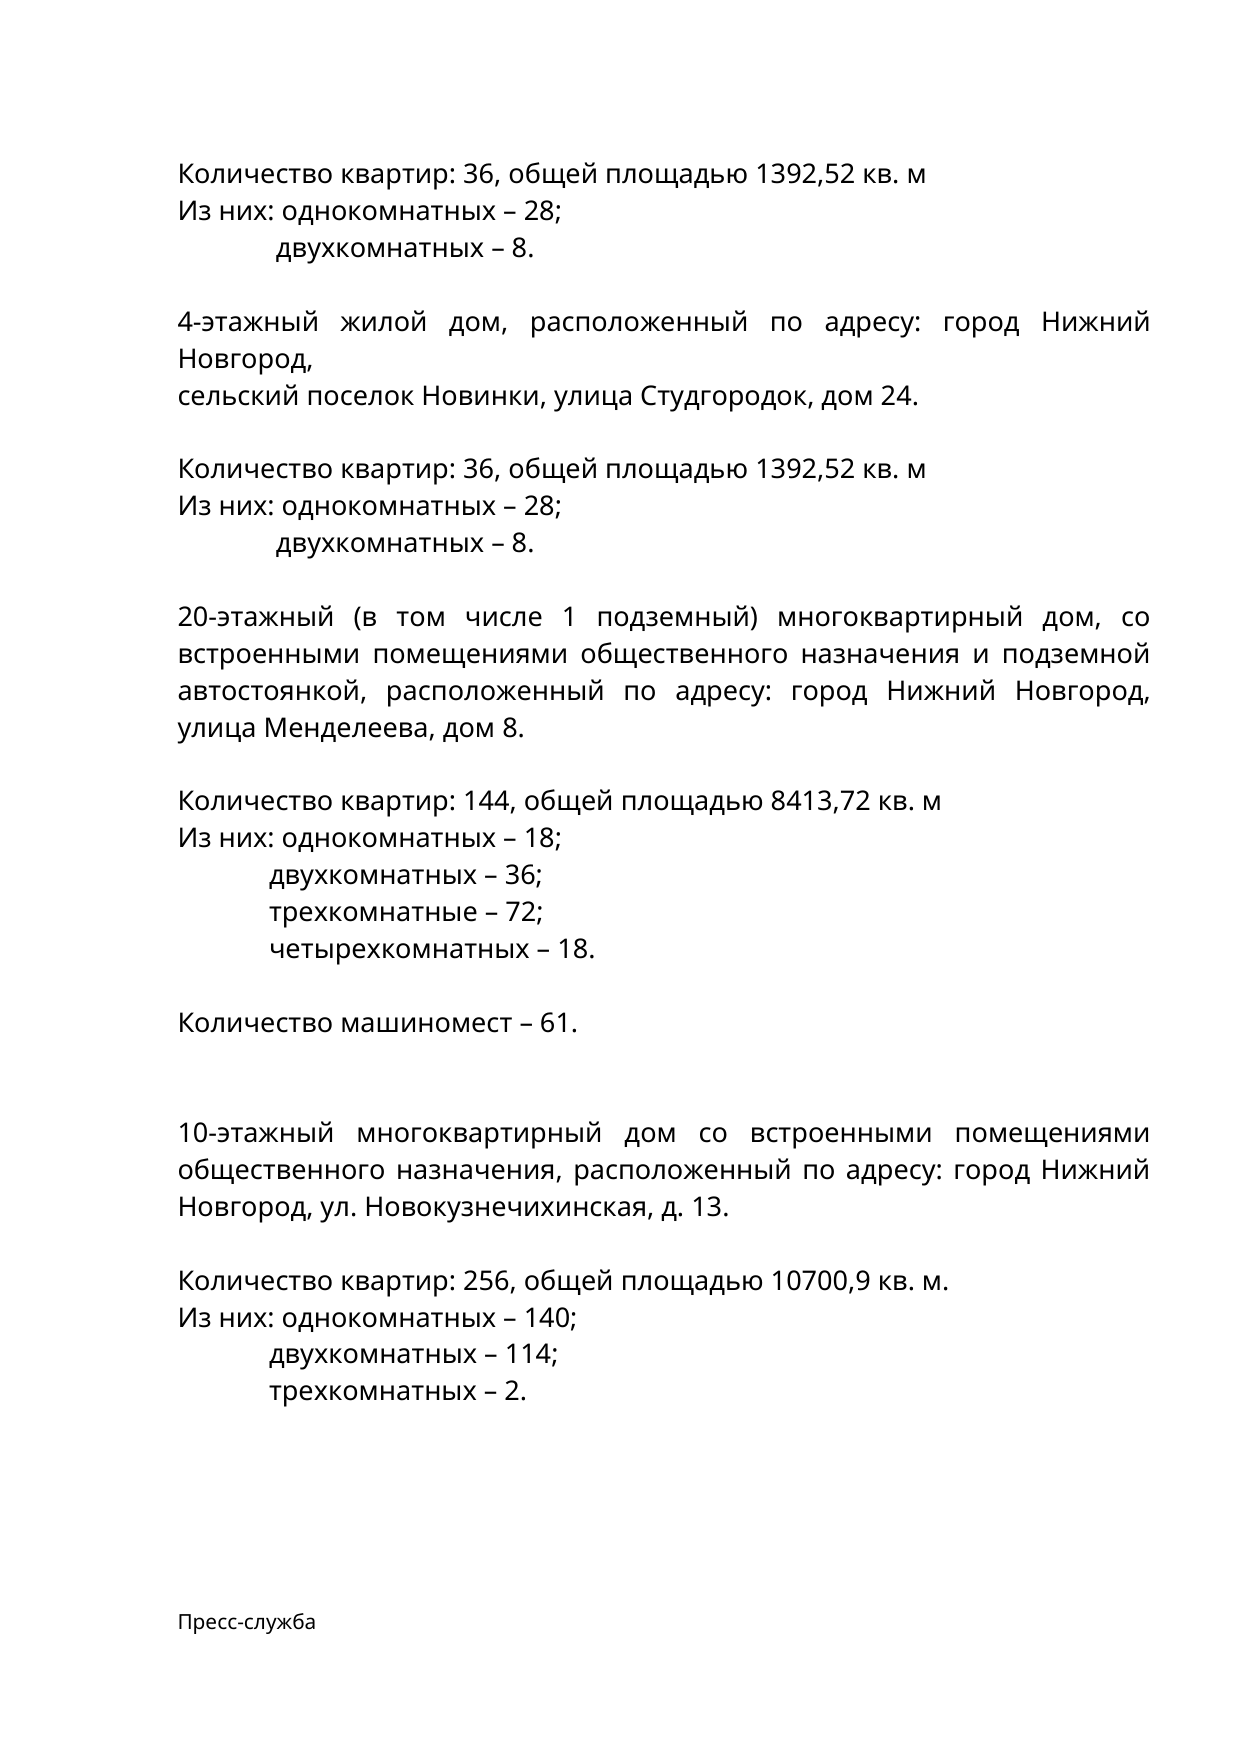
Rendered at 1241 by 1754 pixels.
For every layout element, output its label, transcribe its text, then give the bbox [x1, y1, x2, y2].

text Количество квартир: 144, общей площадью 8413,72 кв. м [177, 782, 1152, 819]
text Количество квартир: 256, общей площадью 10700,9 кв. м. [177, 1261, 1152, 1298]
text трехкомнатных – 2. [177, 1372, 1152, 1409]
text трехкомнатные – 72; [177, 892, 1152, 929]
text Из них: однокомнатных – 28; [177, 192, 1152, 229]
text Количество квартир: 36, общей площадью 1392,52 кв. м [177, 155, 1152, 192]
text сельский поселок Новинки, улица Студгородок, дом 24. [177, 376, 1152, 413]
text Из них: однокомнатных – 140; [177, 1298, 1152, 1335]
text 10-этажный многоквартирный дом со встроенными помещениями общественного назначения, расположенный по адресу: город Нижний Новгород, ул. Новокузнечихинская, д. 13. [177, 1114, 1152, 1224]
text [177, 302, 1152, 376]
text 20-этажный (в том числе 1 подземный) многоквартирный дом, со встроенными помещениями общественного назначения и подземной автостоянкой, расположенный по адресу: город Нижний Новгород, улица Менделеева, дом 8. [177, 597, 1152, 745]
text Пресс-служба [177, 1607, 1152, 1635]
text двухкомнатных – 8. [177, 229, 1152, 266]
text Количество машиномест – 61. [177, 1003, 1152, 1040]
text четырехкомнатных – 18. [177, 929, 1152, 966]
text Из них: однокомнатных – 18; [177, 819, 1152, 856]
text двухкомнатных – 114; [177, 1335, 1152, 1372]
text Количество квартир: 36, общей площадью 1392,52 кв. м [177, 450, 1152, 487]
text двухкомнатных – 8. [177, 524, 1152, 561]
text Из них: однокомнатных – 28; [177, 487, 1152, 524]
text двухкомнатных – 36; [177, 856, 1152, 892]
